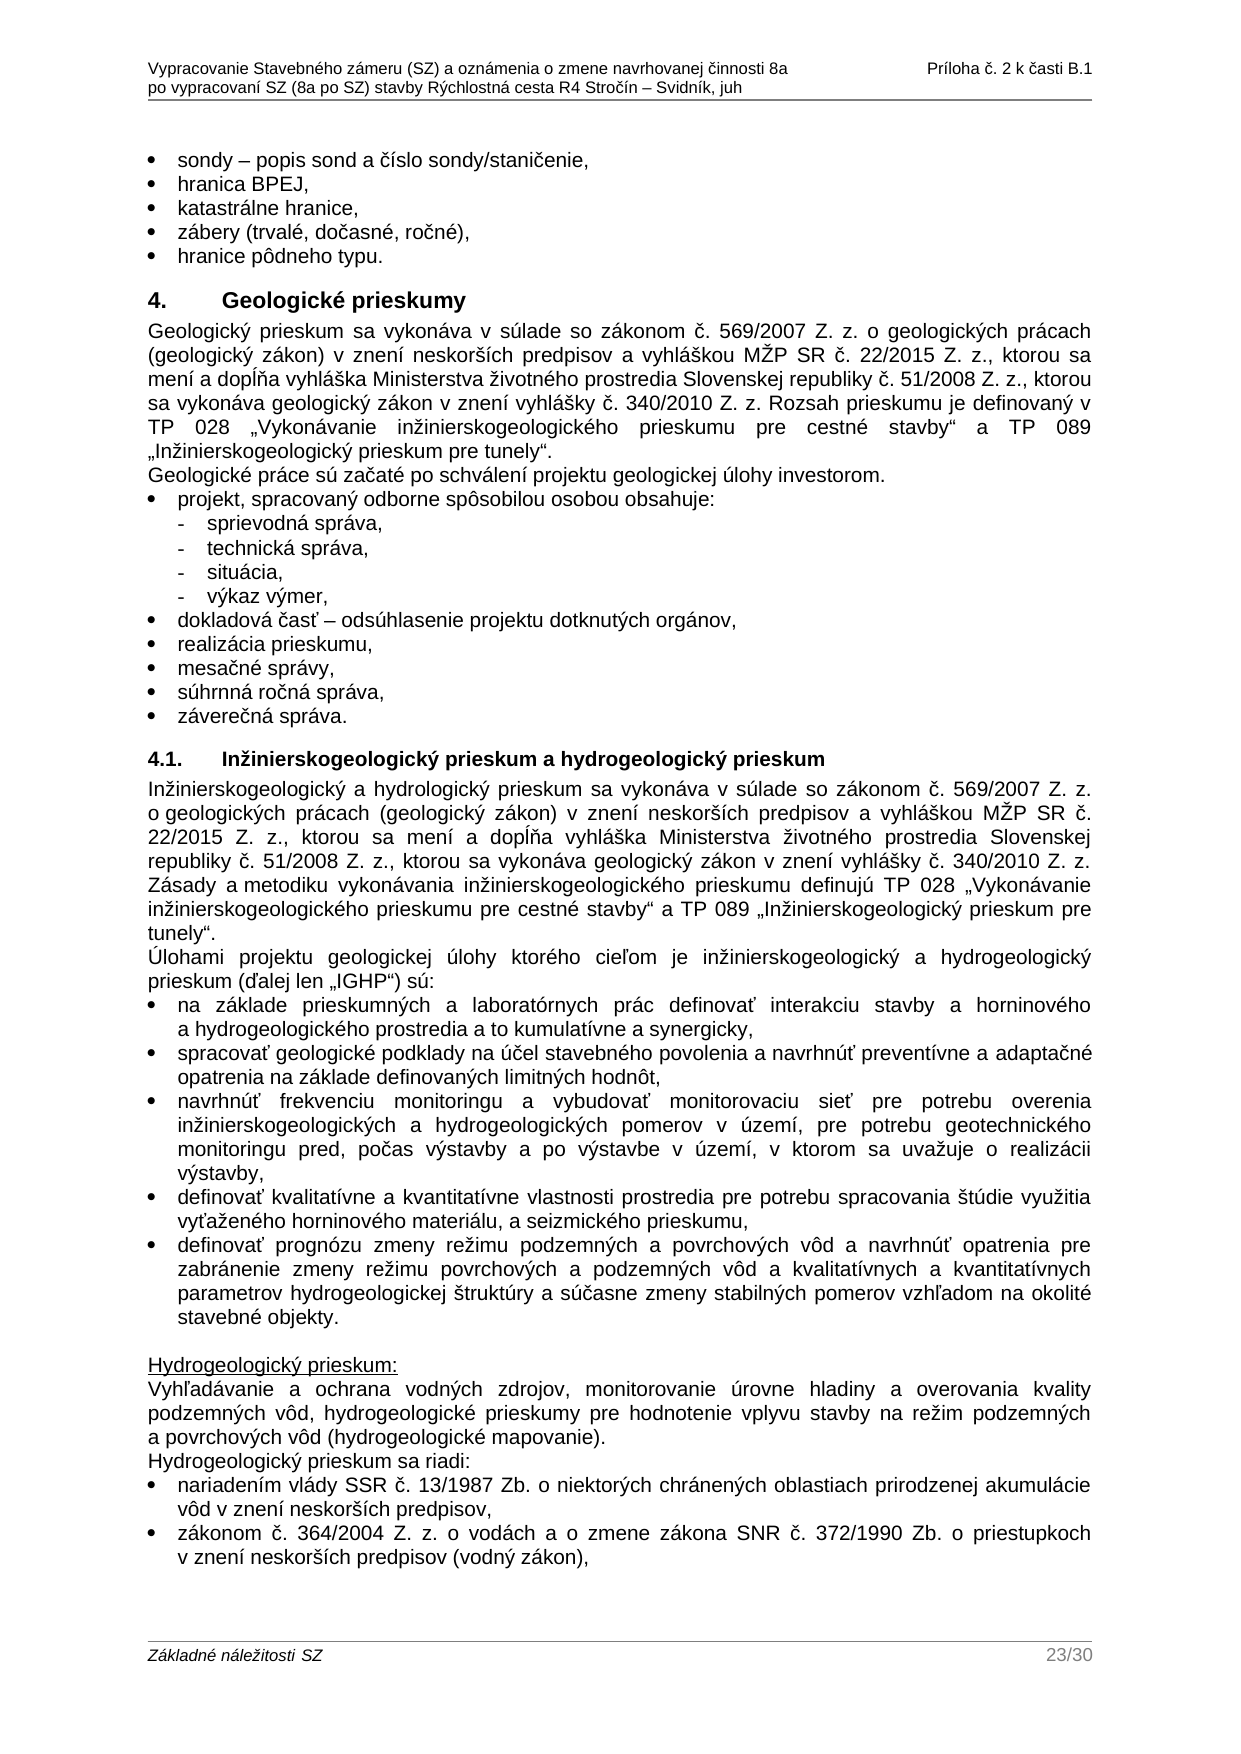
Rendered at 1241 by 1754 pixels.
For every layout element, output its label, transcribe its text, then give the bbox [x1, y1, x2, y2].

list Geologické prieskumy [148, 287, 1092, 313]
list projekt, spracovaný odborne spôsobilou osobou obsahuje: [148, 487, 1092, 511]
list spracovať geologické podklady na účel stavebného povolenia a navrhnúť preventívne a adaptačné opatrenia na základe definovaných limitných hodnôt, [148, 1041, 1092, 1089]
list výkaz výmer, [177, 584, 1092, 608]
list sprievodná správa, [177, 511, 1092, 535]
text Vyhľadávanie a ochrana vodných zdrojov, monitorovanie úrovne hladiny a overovania kvality podzemných vôd, hydrogeologické prieskumy pre hodnotenie vplyvu stavby na režim podzemných a povrchových vôd (hydrogeologické mapovanie). [148, 1377, 1092, 1448]
text Inžinierskogeologický a hydrologický prieskum sa vykonáva v súlade so zákonom č. 569/2007 Z. z. o geologických prácach (geologický zákon) v znení neskorších predpisov a vyhláškou MŽP SR č. 22/2015 Z. z., ktorou sa mení a dopĺňa vyhláška Ministerstva životného prostredia Slovenskej republiky č. 51/2008 Z. z., ktorou sa vykonáva geologický zákon v znení vyhlášky č. 340/2010 Z. z. Zásady a metodiku vykonávania inžinierskogeologického prieskumu definujú TP 028 „Vykonávanie inžinierskogeologického prieskumu pre cestné stavby“ a TP 089 „Inžinierskogeologický prieskum pre tunely“. [148, 777, 1092, 945]
text Geologický prieskum sa vykonáva v súlade so zákonom č. 569/2007 Z. z. o geologických prácach (geologický zákon) v znení neskorších predpisov a vyhláškou MŽP SR č. 22/2015 Z. z., ktorou sa mení a dopĺňa vyhláška Ministerstva životného prostredia Slovenskej republiky č. 51/2008 Z. z., ktorou sa vykonáva geologický zákon v znení vyhlášky č. 340/2010 Z. z. Rozsah prieskumu je definovaný v TP 028 „Vykonávanie inžinierskogeologického prieskumu pre cestné stavby“ a TP 089 „Inžinierskogeologický prieskum pre tunely“. [148, 319, 1092, 463]
list definovať prognózu zmeny režimu podzemných a povrchových vôd a navrhnúť opatrenia pre zabránenie zmeny režimu povrchových a podzemných vôd a kvalitatívnych a kvantitatívnych parametrov hydrogeologickej štruktúry a súčasne zmeny stabilných pomerov vzhľadom na okolité stavebné objekty. [148, 1233, 1092, 1329]
list situácia, [177, 559, 1092, 584]
list záverečná správa. [148, 704, 1092, 728]
list mesačné správy, [148, 656, 1092, 680]
list Inžinierskogeologický prieskum a hydrogeologický prieskum [148, 747, 1092, 771]
list definovať kvalitatívne a kvantitatívne vlastnosti prostredia pre potrebu spracovania štúdie využitia vyťaženého horninového materiálu, a seizmického prieskumu, [148, 1185, 1092, 1233]
text Úlohami projektu geologickej úlohy ktorého cieľom je inžinierskogeologický a hydrogeologický prieskum (ďalej len „IGHP“) sú: [148, 945, 1092, 993]
list nariadením vlády SSR č. 13/1987 Zb. o niektorých chránených oblastiach prirodzenej akumulácie vôd v znení neskorších predpisov, [148, 1472, 1092, 1520]
list súhrnná ročná správa, [148, 680, 1092, 704]
text Hydrogeologický prieskum sa riadi: [148, 1448, 1092, 1472]
list zákonom č. 364/2004 Z. z. o vodách a o zmene zákona SNR č. 372/1990 Zb. o priestupkoch v znení neskorších predpisov (vodný zákon), [148, 1520, 1092, 1568]
text Geologické práce sú začaté po schválení projektu geologickej úlohy investorom. [148, 463, 1092, 487]
list navrhnúť frekvenciu monitoringu a vybudovať monitorovaciu sieť pre potrebu overenia inžinierskogeologických a hydrogeologických pomerov v území, pre potrebu geotechnického monitoringu pred, počas výstavby a po výstavbe v území, v ktorom sa uvažuje o realizácii výstavby, [148, 1089, 1092, 1185]
list dokladová časť – odsúhlasenie projektu dotknutých orgánov, [148, 608, 1092, 632]
list technická správa, [177, 535, 1092, 559]
text Hydrogeologický prieskum: [148, 1353, 1092, 1377]
list katastrálne hranice, [148, 196, 1092, 220]
list hranica BPEJ, [148, 172, 1092, 196]
list hranice pôdneho typu. [148, 244, 1092, 268]
list zábery (trvalé, dočasné, ročné), [148, 220, 1092, 244]
list na základe prieskumných a laboratórnych prác definovať interakciu stavby a horninového a hydrogeologického prostredia a to kumulatívne a synergicky, [148, 993, 1092, 1041]
list realizácia prieskumu, [148, 632, 1092, 656]
list sondy – popis sond a číslo sondy/staničenie, [148, 148, 1092, 172]
